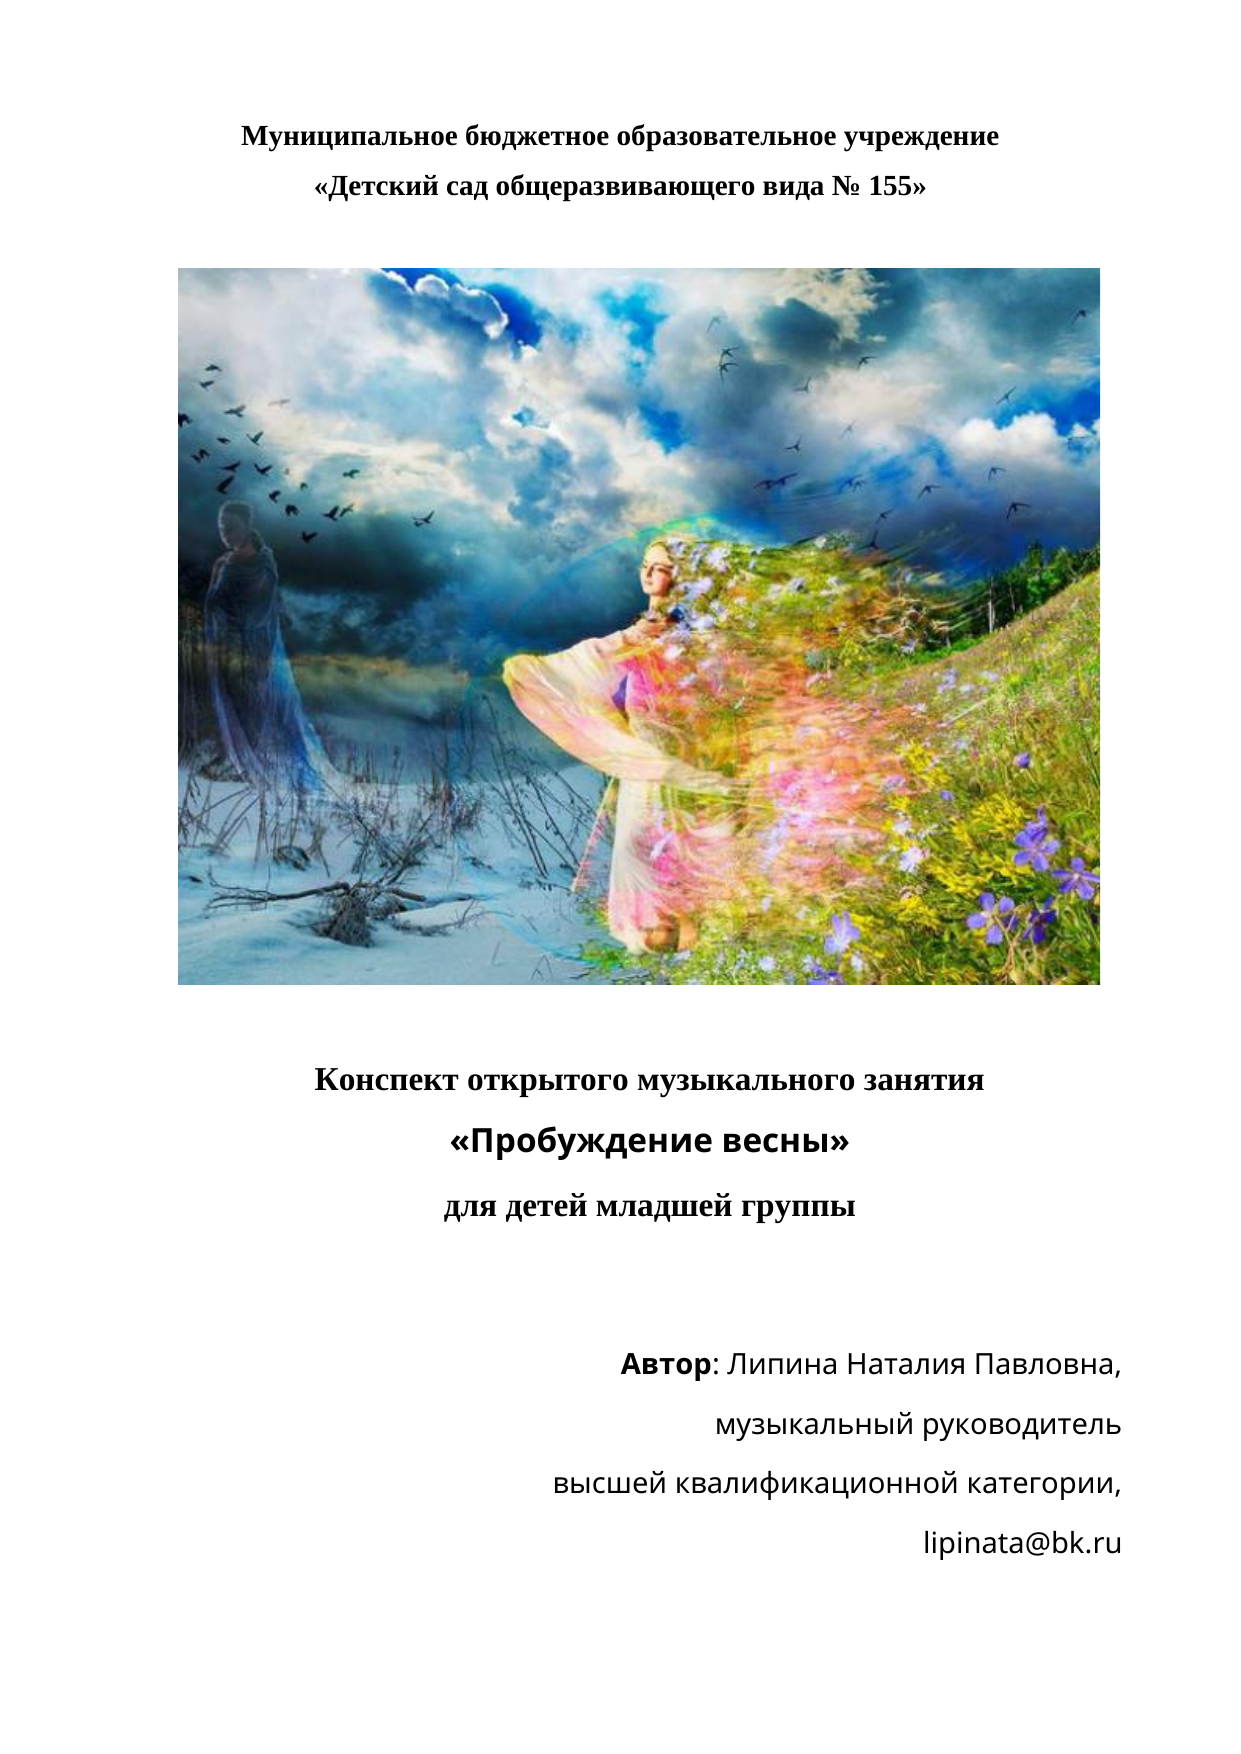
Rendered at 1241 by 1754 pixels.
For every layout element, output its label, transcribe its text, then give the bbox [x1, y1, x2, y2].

text для детей младшей группы [118, 1185, 1122, 1224]
text Автор: Липина Наталия Павловна, [118, 1343, 1122, 1383]
text Муниципальное бюджетное образовательное учреждение [118, 118, 1122, 152]
text музыкальный руководитель [118, 1403, 1122, 1443]
text «Детский сад общеразвивающего вида № 155» [118, 168, 1122, 202]
text «Пробуждение весны» [118, 1117, 1122, 1163]
picture [178, 268, 1100, 985]
text Конспект открытого музыкального занятия [118, 1060, 1122, 1098]
text lipinata@bk.ru [118, 1522, 1122, 1562]
text высшей квалификационной категории, [118, 1462, 1122, 1502]
